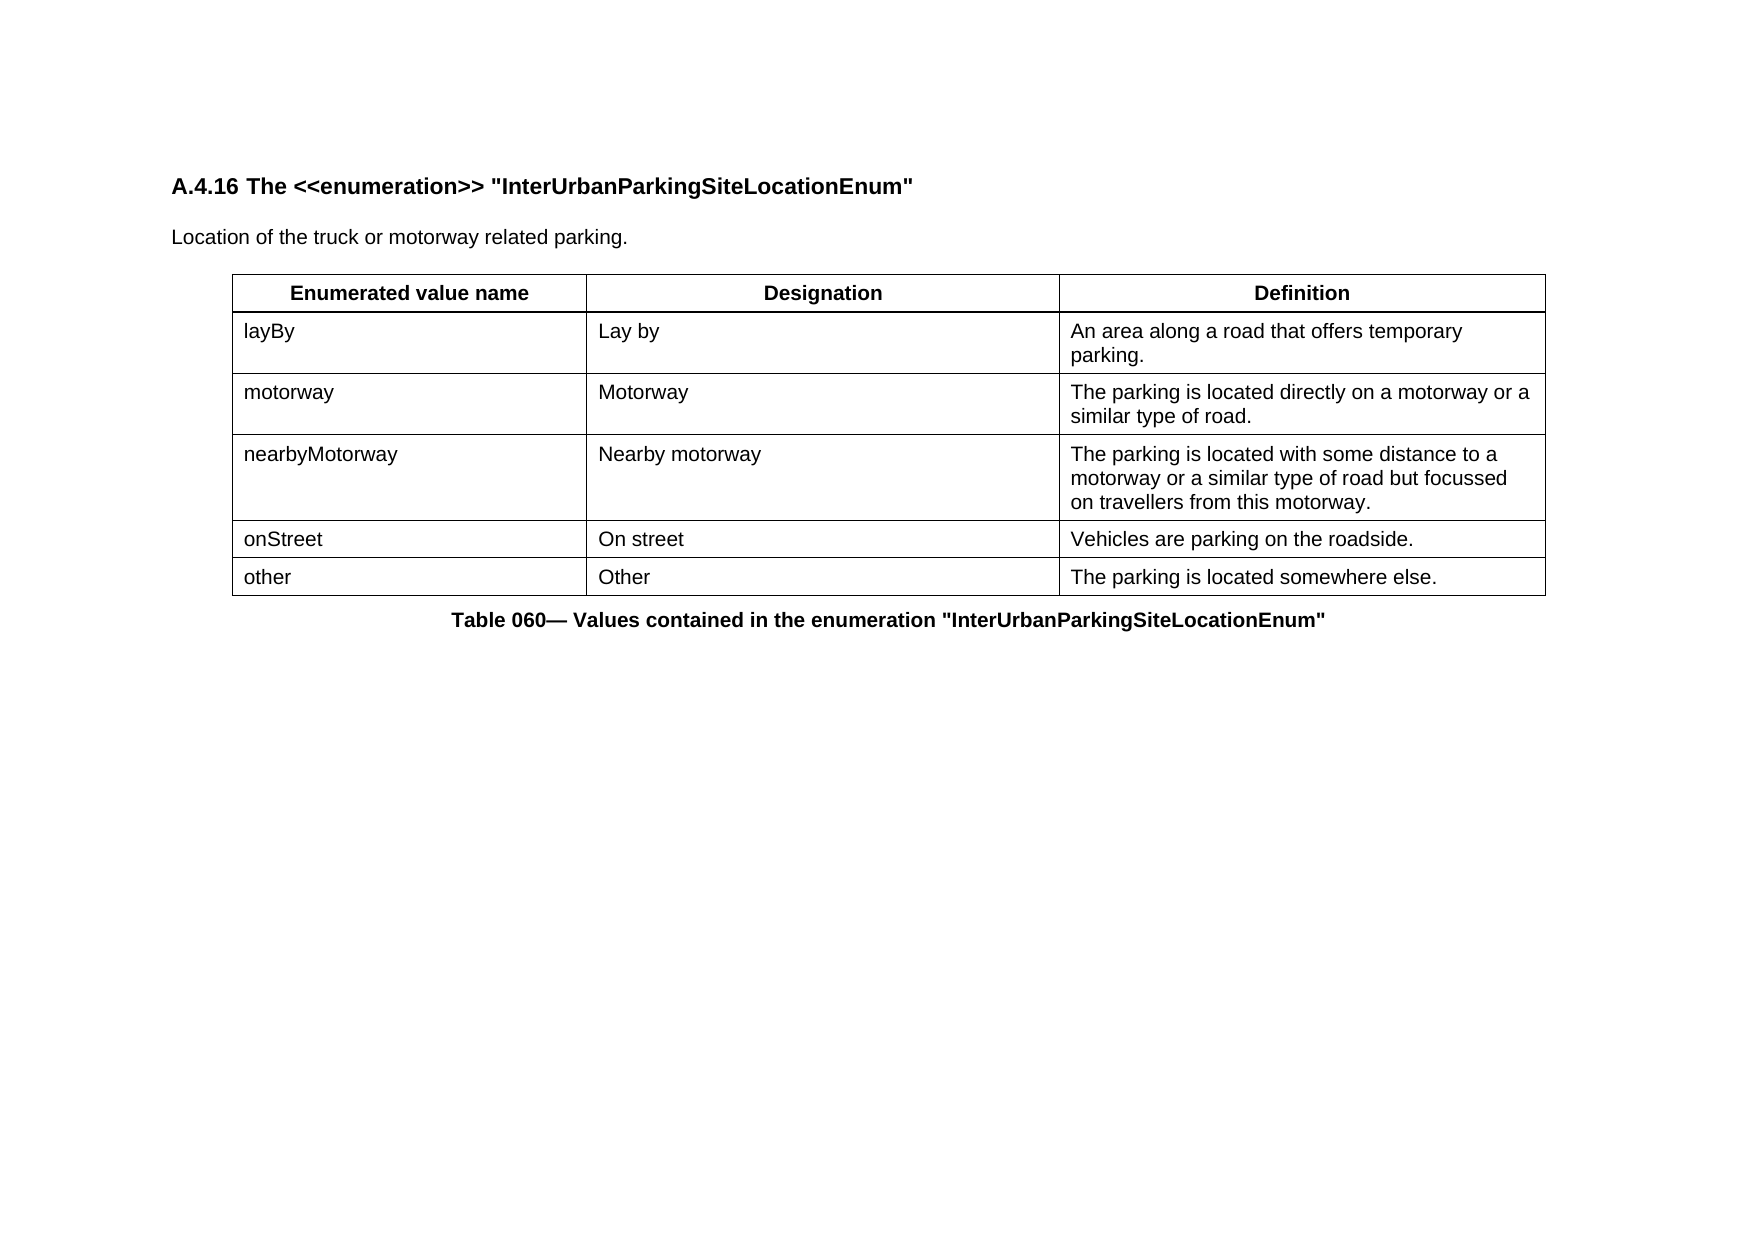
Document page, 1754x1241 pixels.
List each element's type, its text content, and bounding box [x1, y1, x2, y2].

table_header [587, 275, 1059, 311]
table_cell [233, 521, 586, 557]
text The <<enumeration>> "InterUrbanParkingSiteLocationEnum" [171, 174, 1606, 200]
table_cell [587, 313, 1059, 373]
title Table 60— Values contained in the enumeration "InterUrbanParkingSiteLocationEnum" [171, 608, 1606, 632]
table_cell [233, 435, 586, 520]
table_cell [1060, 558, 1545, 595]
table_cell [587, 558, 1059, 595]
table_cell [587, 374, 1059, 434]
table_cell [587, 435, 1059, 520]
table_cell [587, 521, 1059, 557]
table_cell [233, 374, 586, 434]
text Location of the truck or motorway related parking. [171, 225, 1606, 249]
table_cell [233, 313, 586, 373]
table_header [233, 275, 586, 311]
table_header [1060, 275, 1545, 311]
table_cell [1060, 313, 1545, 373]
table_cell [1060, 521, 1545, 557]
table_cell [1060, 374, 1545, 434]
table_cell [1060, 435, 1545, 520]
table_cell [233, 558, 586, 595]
